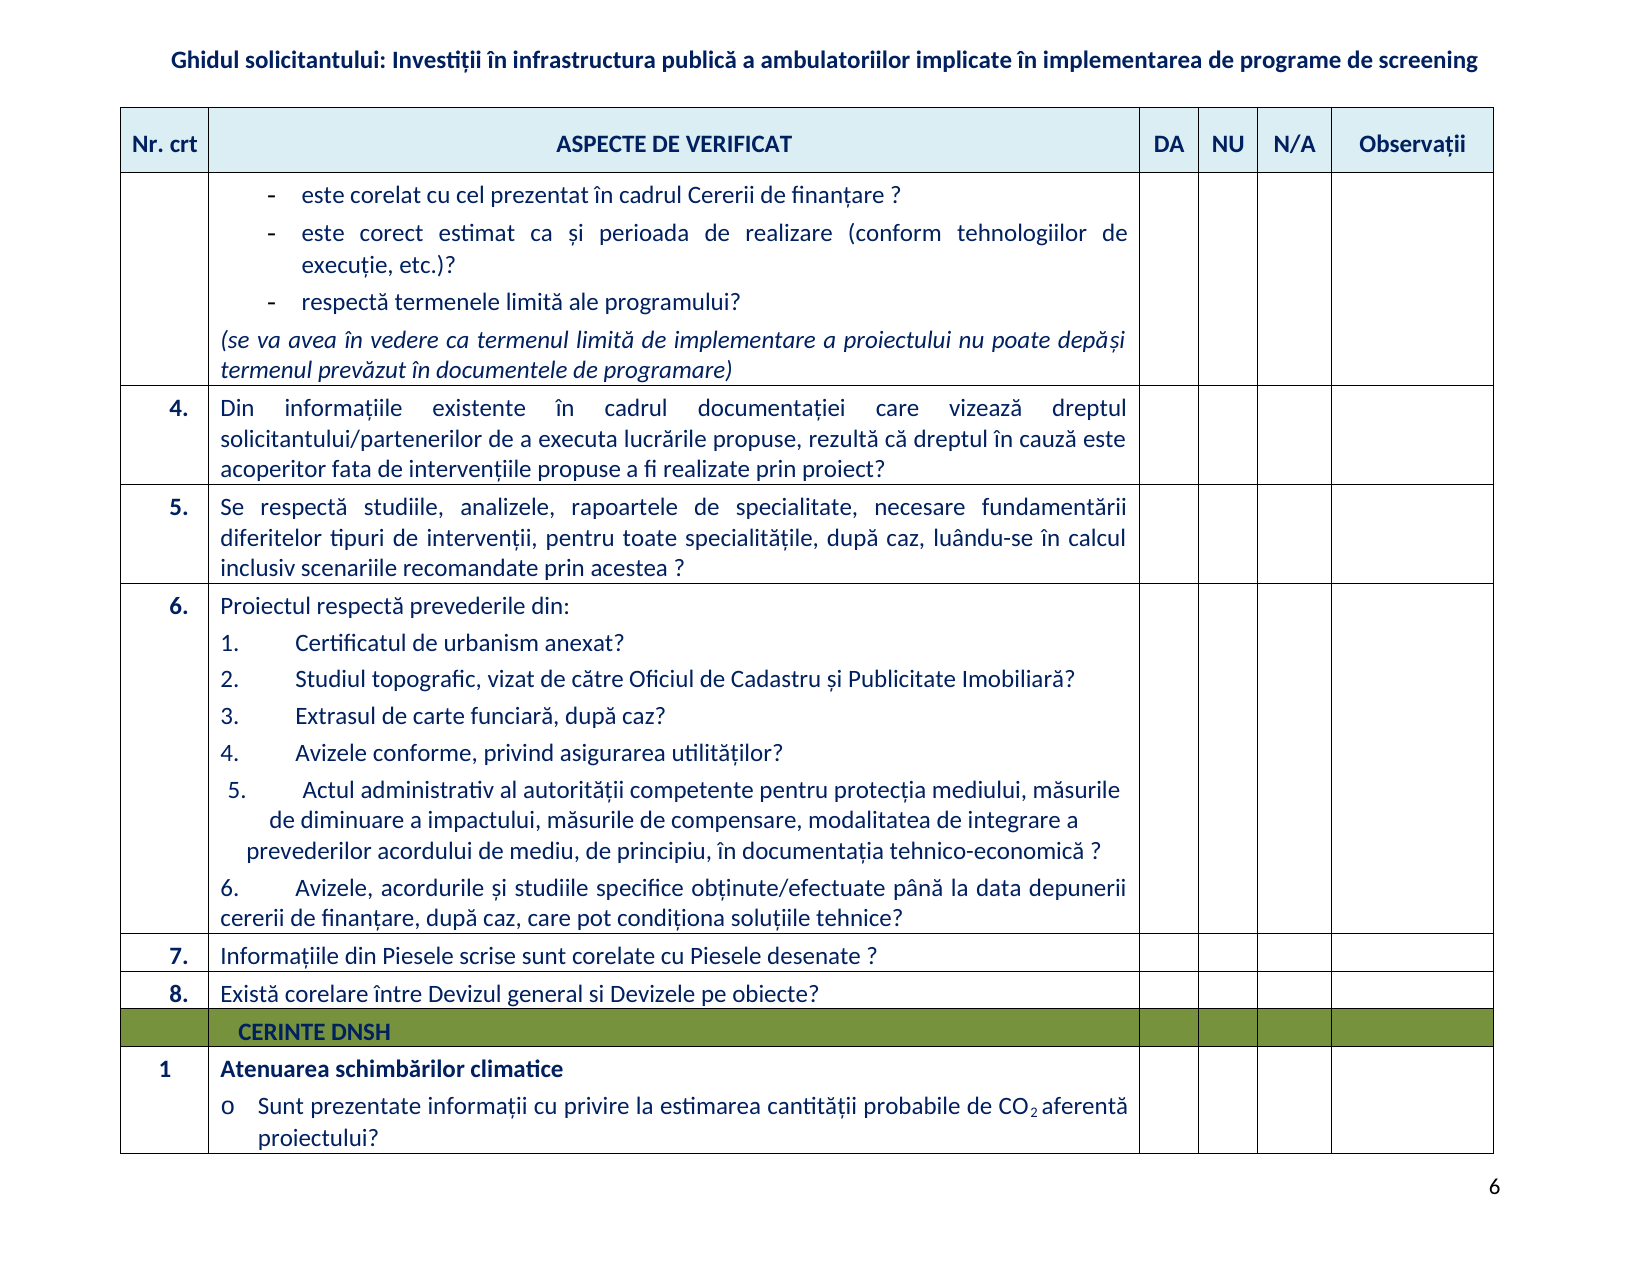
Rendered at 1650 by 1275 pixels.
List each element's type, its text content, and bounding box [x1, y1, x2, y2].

table_cell [1140, 173, 1198, 385]
table_header Observații [1332, 108, 1493, 172]
table_cell [1140, 1009, 1198, 1046]
table_cell [1258, 584, 1331, 933]
table_cell CERINTE DNSH [209, 1009, 1139, 1046]
table_cell [1332, 1047, 1493, 1152]
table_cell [209, 1047, 1139, 1152]
table_header NU [1199, 108, 1257, 172]
table_cell [1258, 173, 1331, 385]
table_cell [121, 1009, 208, 1046]
table_header N/A [1258, 108, 1331, 172]
table_cell [1140, 584, 1198, 933]
table_cell [1199, 173, 1257, 385]
table_cell Există corelare între Devizul general si Devizele pe obiecte? [209, 972, 1139, 1008]
table_cell [1140, 485, 1198, 583]
table_cell [1140, 386, 1198, 484]
table_cell [1332, 173, 1493, 385]
table_header ASPECTE DE VERIFICAT [209, 108, 1139, 172]
table_cell [1199, 584, 1257, 933]
table_cell [121, 173, 208, 385]
table_cell 1 [121, 1047, 208, 1152]
table_cell [1332, 386, 1493, 484]
table_cell [121, 972, 208, 1008]
table_cell [1258, 485, 1331, 583]
table_header DA [1140, 108, 1198, 172]
table_cell [1258, 934, 1331, 971]
table_cell [1199, 1009, 1257, 1046]
table_cell [1140, 1047, 1198, 1152]
table_cell [1258, 1009, 1331, 1046]
table_cell [1199, 934, 1257, 971]
table_cell [1258, 386, 1331, 484]
table_cell [1258, 1047, 1331, 1152]
table_cell [1332, 584, 1493, 933]
table_cell [121, 485, 208, 583]
table_cell [1332, 1009, 1493, 1046]
table_cell [1258, 972, 1331, 1008]
table_cell [121, 934, 208, 971]
table_cell [1332, 485, 1493, 583]
table_header Nr. crt [121, 108, 208, 172]
table_cell Se respectă studiile, analizele, rapoartele de specialitate, necesare fundamentării diferitelor tipuri de intervenții, pentru toate specialitățile, după caz, luându-se în calcul inclusiv scenariile recomandate prin acestea ? [209, 485, 1139, 583]
table_cell [1199, 386, 1257, 484]
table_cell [209, 173, 1139, 385]
table_cell Din informațiile existente în cadrul documentației care vizează dreptul solicitantului/partenerilor de a executa lucrările propuse, rezultă că dreptul în cauză este acoperitor fata de intervențiile propuse a fi realizate prin proiect? [209, 386, 1139, 484]
table_cell Proiectul respectă prevederile din: 1. Certificatul de urbanism anexat? 2. Studiul topografic, vizat de către Oficiul de Cadastru şi Publicitate Imobiliară? 3. Extrasul de carte funciară, după caz? 4. Avizele conforme, privind asigurarea utilităților? 5. Actul administrativ al autorității competente pentru protecția mediului, măsurile de diminuare a impactului, măsurile de compensare, modalitatea de integrare a prevederilor acordului de mediu, de principiu, în documentația tehnico-economică ? 6. Avizele, acordurile şi studiile specifice obținute/efectuate până la data depunerii cererii de finanțare, după caz, care pot condiționa soluțiile tehnice? [209, 584, 1139, 933]
table_cell Informațiile din Piesele scrise sunt corelate cu Piesele desenate ? [209, 934, 1139, 971]
table_cell [1332, 972, 1493, 1008]
table_cell [1199, 1047, 1257, 1152]
table_cell [1140, 934, 1198, 971]
table_cell [1199, 485, 1257, 583]
table_cell [1199, 972, 1257, 1008]
table_cell [121, 386, 208, 484]
table_cell [1332, 934, 1493, 971]
table_cell [1140, 972, 1198, 1008]
table_cell [121, 584, 208, 933]
